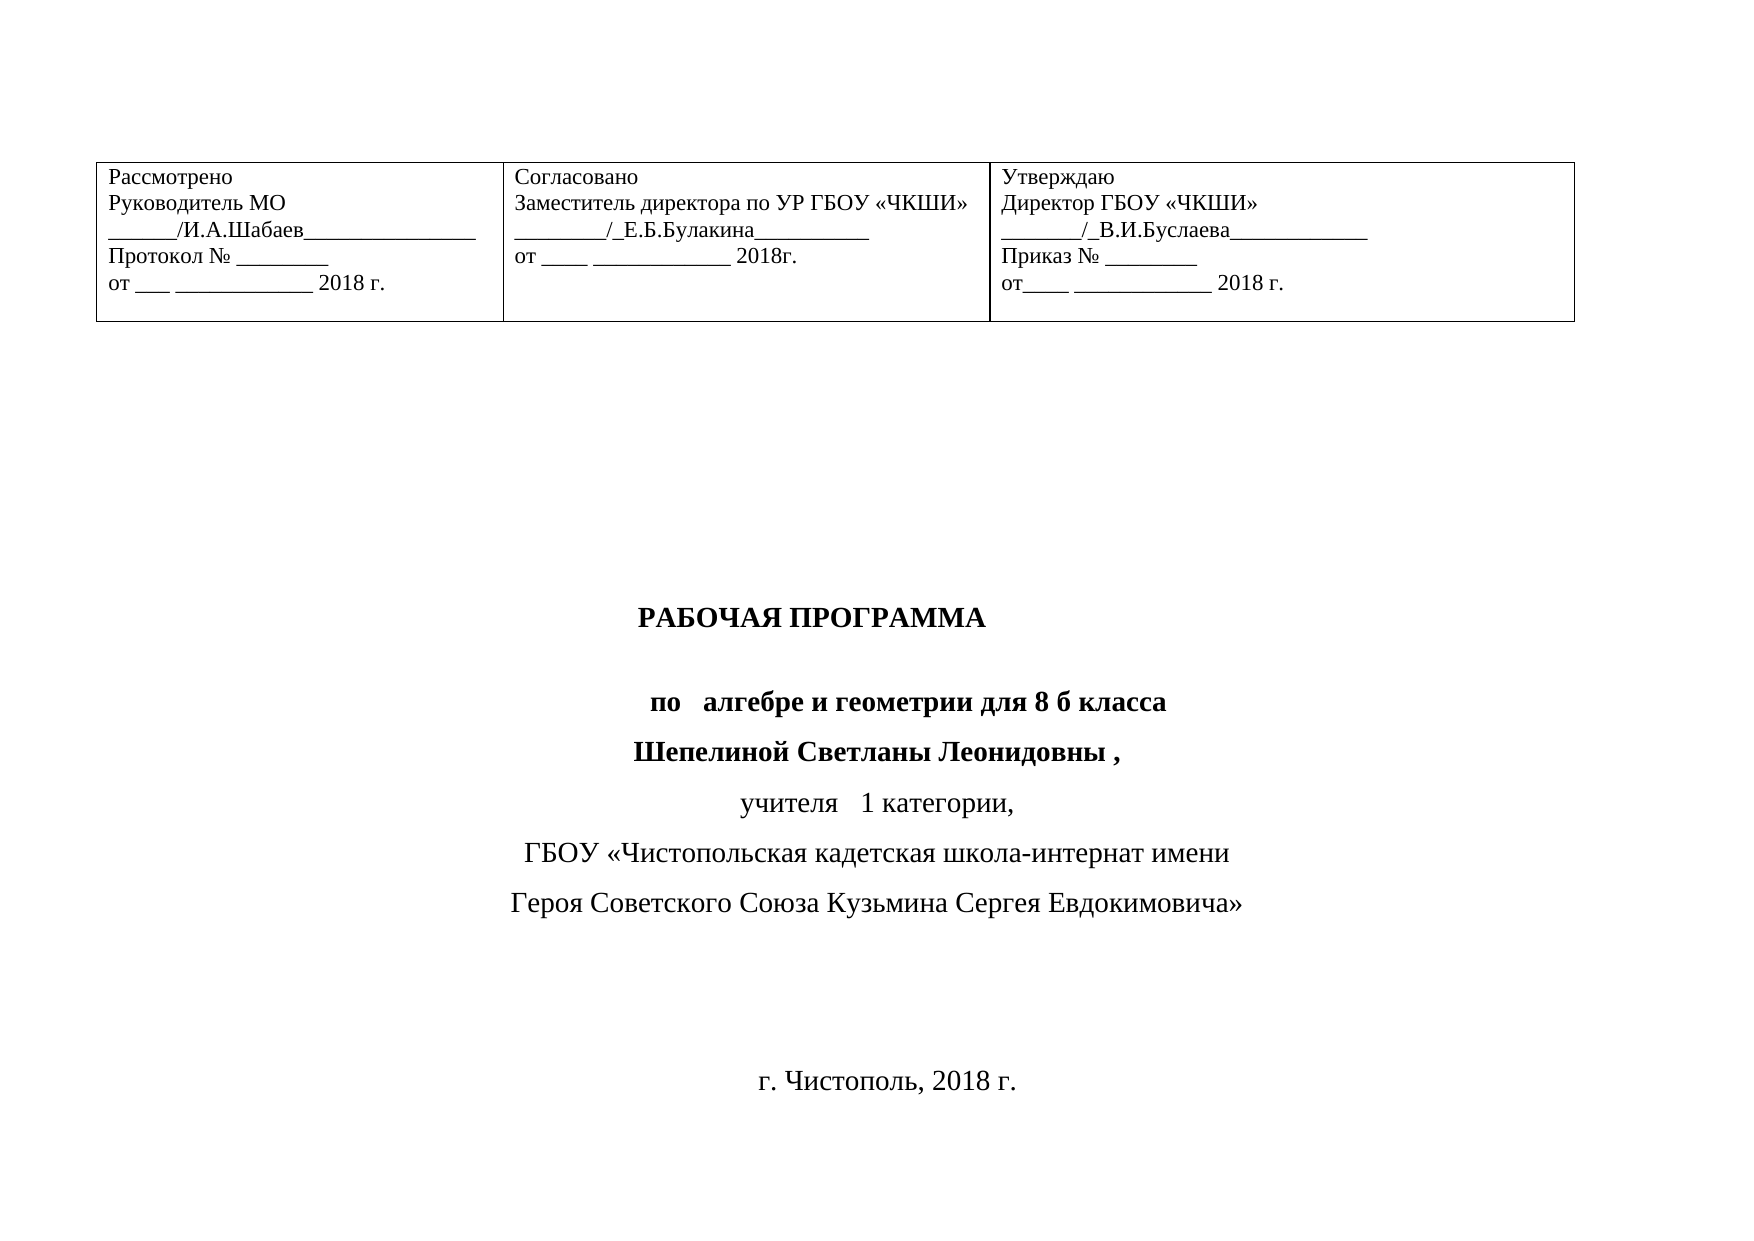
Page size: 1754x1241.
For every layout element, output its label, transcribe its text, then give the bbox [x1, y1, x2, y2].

text Шепелиной Светланы Леонидовны , [59, 734, 1695, 768]
text по алгебре и геометрии для 8 б класса [59, 684, 1695, 718]
text Героя Советского Союза Кузьмина Сергея Евдокимовича» [59, 885, 1695, 919]
text РАБОЧАЯ ПРОГРАММА [59, 600, 1695, 634]
text г. Чистополь, . [59, 1063, 1695, 1096]
text учителя 1 категории, [59, 785, 1695, 818]
table_header Рассмотрено Руководитель МО ______/И.А.Шабаев_______________ Протокол № ________ от ___ ____________ . [97, 163, 503, 321]
table_header Согласовано Заместитель директора по УР ГБОУ «ЧКШИ» ________/_Е.Б.Булакина__________ от ____ ____________ 2018г. [504, 163, 989, 321]
table_header Утверждаю Директор ГБОУ «ЧКШИ» _______/_В.И.Буслаева____________ Приказ № ________ от____ ____________ . [991, 163, 1574, 321]
text ГБОУ «Чистопольская кадетская школа-интернат имени [59, 835, 1695, 868]
